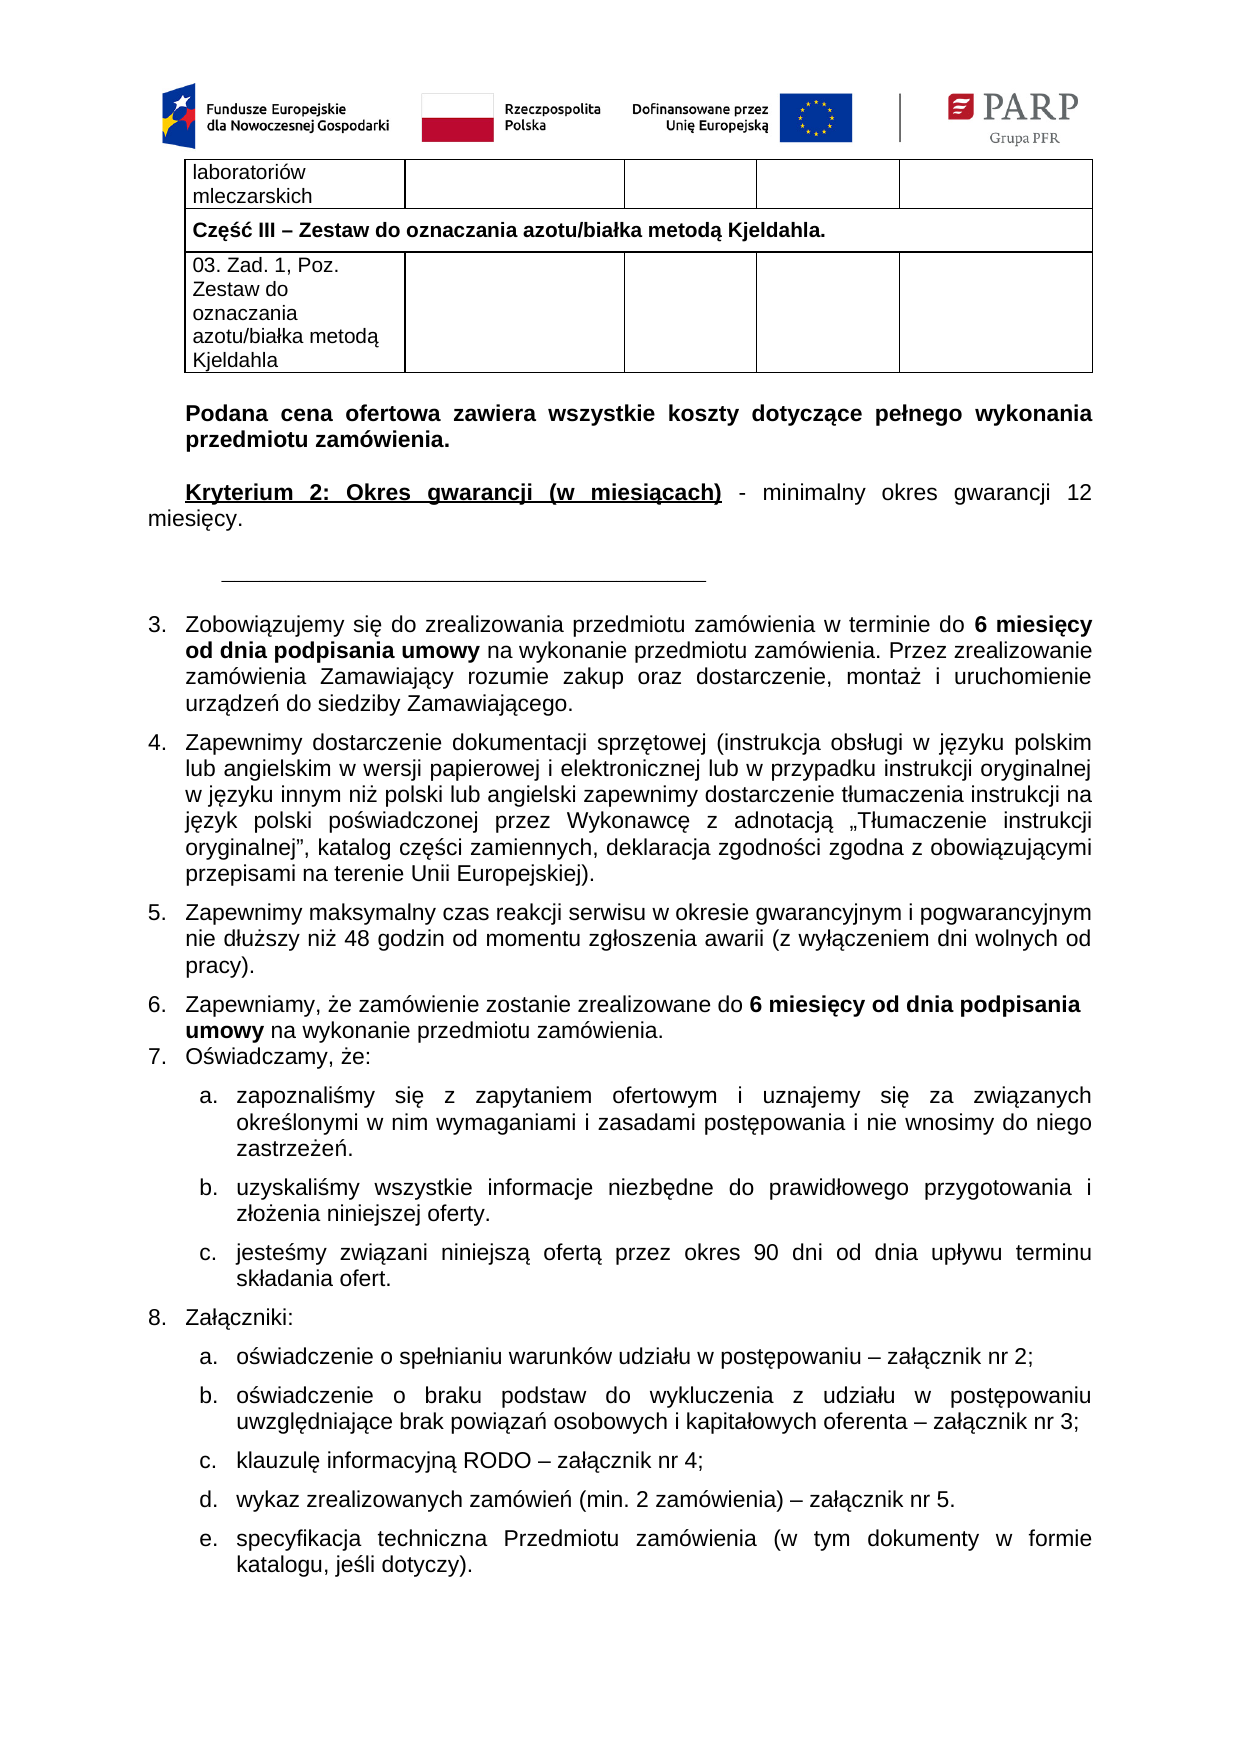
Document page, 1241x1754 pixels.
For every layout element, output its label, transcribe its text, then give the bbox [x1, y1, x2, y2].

table_cell [757, 253, 899, 372]
text ______________________________________ [148, 558, 1093, 584]
picture [147, 73, 1093, 159]
table_cell [625, 160, 756, 208]
table_cell Część III – Zestaw do oznaczania azotu/białka metodą Kjeldahla. [186, 209, 1092, 251]
table_cell [625, 253, 756, 372]
table_cell [757, 160, 899, 208]
table_cell [900, 160, 1092, 208]
list Zapewnimy dostarczenie dokumentacji sprzętowej (instrukcja obsługi w języku polskim lub angielskim w wersji papierowej i elektronicznej lub w przypadku instrukcji oryginalnej w języku innym niż polski lub angielski zapewnimy dostarczenie tłumaczenia instrukcji na język polski poświadczonej przez Wykonawcę z adnotacją „Tłumaczenie instrukcji oryginalnej”, katalog części zamiennych, deklaracja zgodności zgodna z obowiązującymi przepisami na terenie Unii Europejskiej). [148, 728, 1093, 887]
list oświadczenie o braku podstaw do wykluczenia z udziału w postępowaniu uwzględniające brak powiązań osobowych i kapitałowych oferenta – załącznik nr 3; [199, 1382, 1093, 1434]
list wykaz zrealizowanych zamówień (min. 2 zamówienia) – załącznik nr 5. [199, 1486, 1093, 1512]
table_cell 03. Zad. 1, Poz. Zestaw do oznaczania azotu/białka metodą Kjeldahla [186, 253, 404, 372]
table_cell [406, 160, 624, 208]
list specyfikacja techniczna Przedmiotu zamówienia (w tym dokumenty w formie katalogu, jeśli dotyczy). [199, 1525, 1093, 1577]
text Podana cena ofertowa zawiera wszystkie koszty dotyczące pełnego wykonania przedmiotu zamówienia. [185, 400, 1093, 452]
table_cell 02. Zad. 1, Poz. Wirówka do laboratoriów mleczarskich [186, 160, 404, 208]
list klauzulę informacyjną RODO – załącznik nr 4; [199, 1447, 1093, 1473]
list jesteśmy związani niniejszą ofertą przez okres 90 dni od dnia upływu terminu składania ofert. [199, 1239, 1093, 1292]
text Kryterium 2: Okres gwarancji (w miesiącach) - minimalny okres gwarancji 12 miesięcy. [148, 479, 1093, 531]
table_cell [900, 253, 1092, 372]
list uzyskaliśmy wszystkie informacje niezbędne do prawidłowego przygotowania i złożenia niniejszej oferty. [199, 1174, 1093, 1226]
list zapoznaliśmy się z zapytaniem ofertowym i uznajemy się za związanych określonymi w nim wymaganiami i zasadami postępowania i nie wnosimy do niego zastrzeżeń. [199, 1082, 1093, 1161]
list Zobowiązujemy się do zrealizowania przedmiotu zamówienia w terminie do 6 miesięcy od dnia podpisania umowy na wykonanie przedmiotu zamówienia. Przez zrealizowanie zamówienia Zamawiający rozumie zakup oraz dostarczenie, montaż i uruchomienie urządzeń do siedziby Zamawiającego. [148, 611, 1093, 716]
list Zapewnimy maksymalny czas reakcji serwisu w okresie gwarancyjnym i pogwarancyjnym nie dłuższy niż 48 godzin od momentu zgłoszenia awarii (z wyłączeniem dni wolnych od pracy). [148, 899, 1093, 978]
list Zapewniamy, że zamówienie zostanie zrealizowane do 6 miesięcy od dnia podpisania umowy na wykonanie przedmiotu zamówienia. [148, 991, 1093, 1043]
list oświadczenie o spełnianiu warunków udziału w postępowaniu – załącznik nr 2; [199, 1343, 1093, 1369]
list Oświadczamy, że: [148, 1043, 1093, 1070]
table_cell [406, 253, 624, 372]
list Załączniki: [148, 1304, 1093, 1331]
